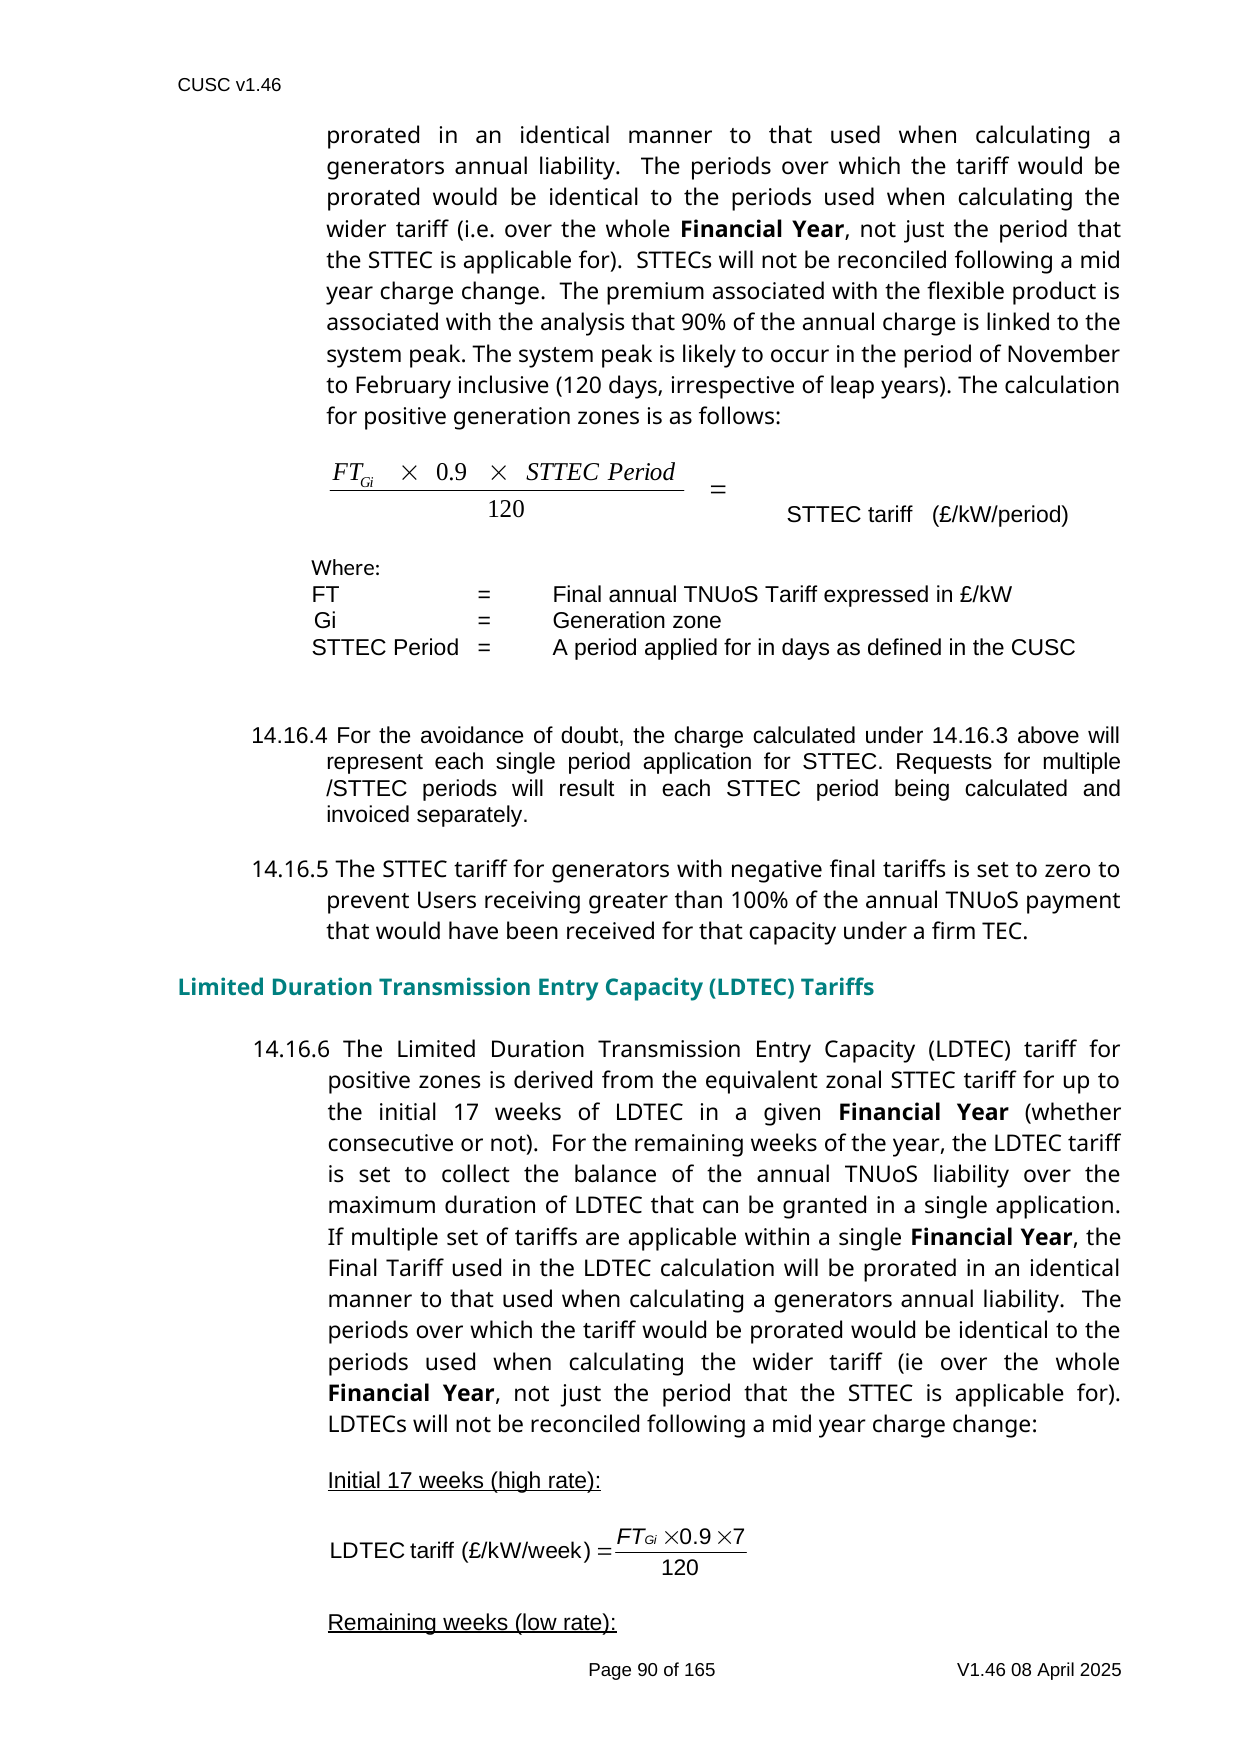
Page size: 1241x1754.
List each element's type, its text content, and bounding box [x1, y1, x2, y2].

subtitle Limited Duration Transmission Entry Capacity (LDTEC) Tariffs [177, 971, 1121, 1002]
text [251, 119, 1121, 431]
text STTEC tariff (£/kW/period) [251, 457, 1121, 528]
text Gi = Generation zone [311, 607, 1121, 634]
text STTEC Period = A period applied for in days as defined in the CUSC [311, 634, 1121, 660]
text Remaining weeks (low rate): [252, 1609, 1121, 1635]
text Where: [252, 553, 1121, 581]
text FT = Final annual TNUoS Tariff expressed in £/kW [311, 581, 1121, 607]
text 14.16.5 The STTEC tariff for generators with negative final tariffs is set to zero to prevent Users receiving greater than 100% of the annual TNUoS payment that would have been received for that capacity under a firm TEC. [251, 853, 1121, 947]
text 14.16.6 The Limited Duration Transmission Entry Capacity (LDTEC) tariff for positive zones is derived from the equivalent zonal STTEC tariff for up to the initial 17 weeks of LDTEC in a given Financial Year (whether consecutive or not). For the remaining weeks of the year, the LDTEC tariff is set to collect the balance of the annual TNUoS liability over the maximum duration of LDTEC that can be granted in a single application. If multiple set of tariffs are applicable within a single Financial Year, the Final Tariff used in the LDTEC calculation will be prorated in an identical manner to that used when calculating a generators annual liability. The periods over which the tariff would be prorated would be identical to the periods used when calculating the wider tariff (ie over the whole Financial Year, not just the period that the STTEC is applicable for). LDTECs will not be reconciled following a mid year charge change: [252, 1033, 1121, 1439]
text Initial 17 weeks (high rate): [252, 1467, 1121, 1494]
text 14.16.4 For the avoidance of doubt, the charge calculated under 14.16.3 above will represent each single period application for STTEC. Requests for multiple /STTEC periods will result in each STTEC period being calculated and invoiced separately. [251, 722, 1121, 827]
